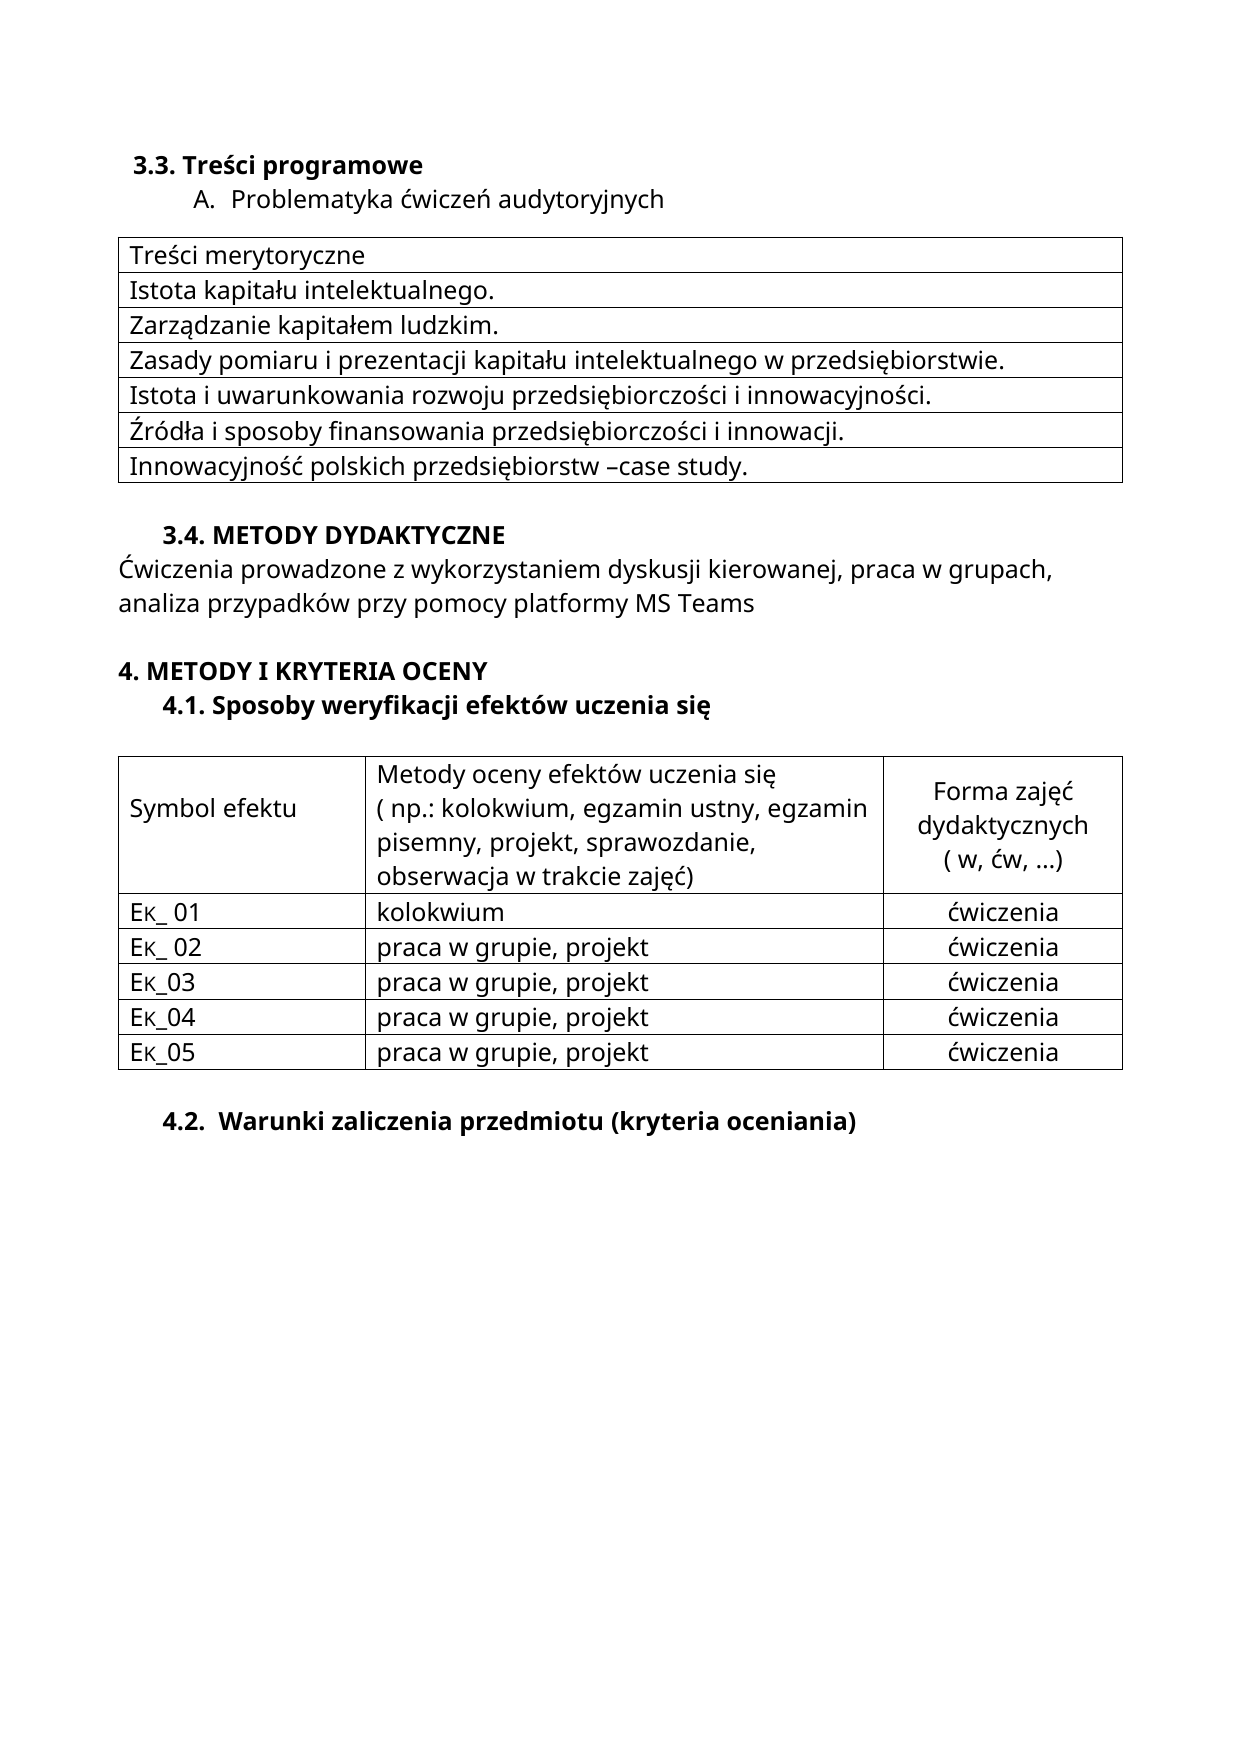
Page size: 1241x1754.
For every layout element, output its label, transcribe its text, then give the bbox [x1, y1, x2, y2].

list 3.3. Treści programowe [133, 148, 1122, 182]
text 4. METODY I KRYTERIA OCENY [118, 654, 1122, 688]
table_cell Ek_ 01 [119, 894, 365, 928]
table_header Treści merytoryczne [119, 238, 1122, 272]
text 4.1. Sposoby weryfikacji efektów uczenia się [162, 688, 1122, 722]
table_cell Istota kapitału intelektualnego. [119, 273, 1122, 307]
table_header Symbol efektu [119, 757, 365, 893]
table_header Metody oceny efektów uczenia się ( np.: kolokwium, egzamin ustny, egzamin pisemny, projekt, sprawozdanie, obserwacja w trakcie zajęć) [366, 757, 883, 893]
text 4.2. Warunki zaliczenia przedmiotu (kryteria oceniania) [118, 1104, 1122, 1138]
table_cell Zasady pomiaru i prezentacji kapitału intelektualnego w przedsiębiorstwie. [119, 343, 1122, 377]
table_cell ćwiczenia [884, 964, 1122, 998]
text 3.4. METODY DYDAKTYCZNE [162, 517, 1122, 551]
table_cell Innowacyjność polskich przedsiębiorstw –case study. [119, 448, 1122, 482]
table_header Forma zajęć dydaktycznych ( w, ćw, …) [884, 757, 1122, 893]
table_cell praca w grupie, projekt [366, 964, 883, 998]
table_cell Ek_03 [119, 964, 365, 998]
table_cell kolokwium [366, 894, 883, 928]
table_cell Ek_04 [119, 1000, 365, 1033]
table_cell ćwiczenia [884, 1000, 1122, 1033]
table_cell Zarządzanie kapitałem ludzkim. [119, 308, 1122, 342]
table_cell praca w grupie, projekt [366, 929, 883, 963]
table_cell Ek_05 [119, 1035, 365, 1069]
table_cell ćwiczenia [884, 929, 1122, 963]
list Problematyka ćwiczeń audytoryjnych [193, 182, 1122, 216]
table_cell Źródła i sposoby finansowania przedsiębiorczości i innowacji. [119, 413, 1122, 447]
text Ćwiczenia prowadzone z wykorzystaniem dyskusji kierowanej, praca w grupach, analiza przypadków przy pomocy platformy MS Teams [118, 551, 1122, 619]
table_cell praca w grupie, projekt [366, 1035, 883, 1069]
table_cell Ek_ 02 [119, 929, 365, 963]
table_cell ćwiczenia [884, 894, 1122, 928]
table_cell ćwiczenia [884, 1035, 1122, 1069]
table_cell Istota i uwarunkowania rozwoju przedsiębiorczości i innowacyjności. [119, 378, 1122, 412]
table_cell praca w grupie, projekt [366, 1000, 883, 1033]
